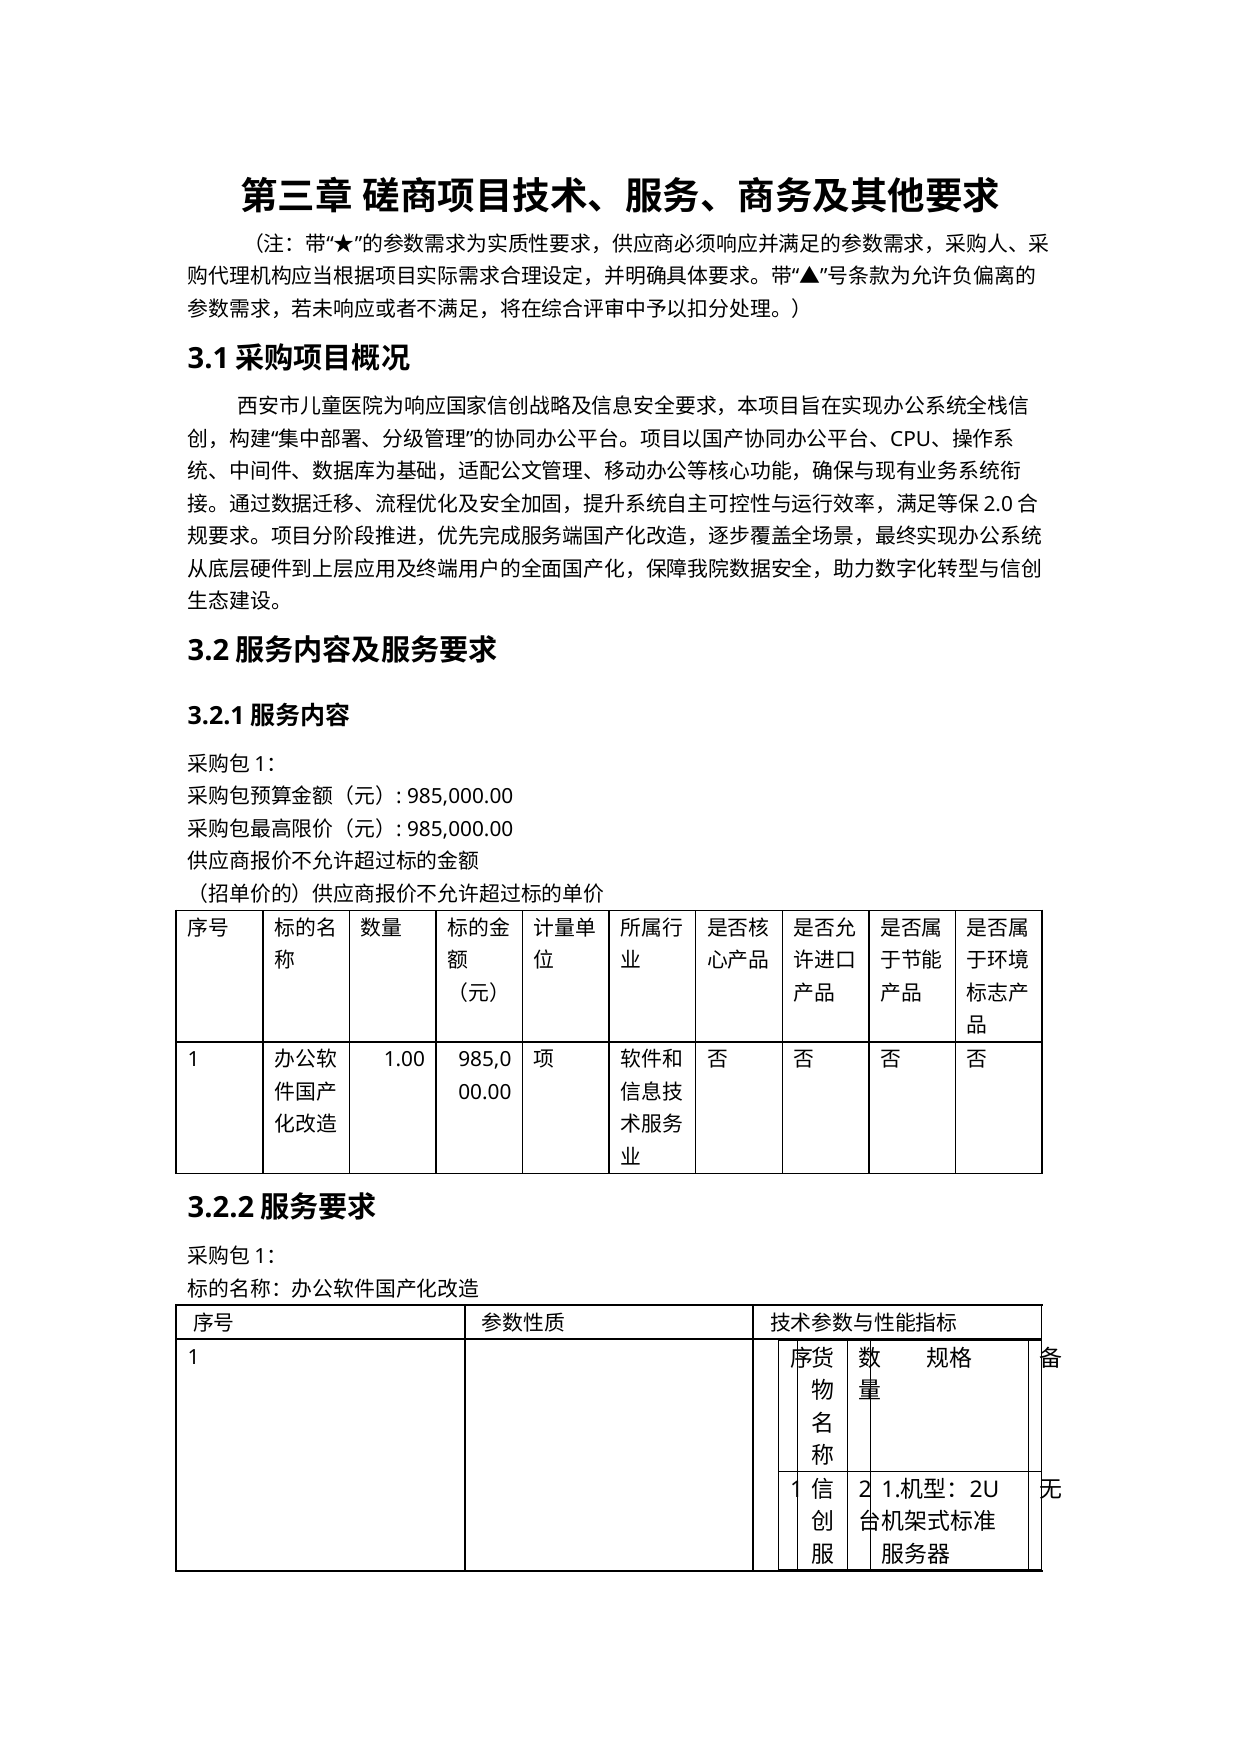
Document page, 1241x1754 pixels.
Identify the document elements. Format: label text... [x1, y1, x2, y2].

text 标的名称：办公软件国产化改造 [187, 1272, 1053, 1304]
table_header 标的金额 （元） [437, 911, 522, 1041]
table_cell 否 [696, 1043, 782, 1173]
table_cell 1 [177, 1340, 464, 1570]
table_cell [754, 1340, 778, 1570]
table_header 参数性质 [466, 1306, 752, 1338]
text 第三章 磋商项目技术、服务、商务及其他要求 [187, 162, 1053, 227]
text 3.2.2服务要求 [187, 1174, 1053, 1239]
table_header 技术参数与性能指标 [754, 1306, 1041, 1338]
table_cell 1.00 [350, 1043, 435, 1173]
table_cell [871, 1472, 1028, 1569]
text （招单价的）供应商报价不允许超过标的单价 [187, 877, 1053, 909]
text 3.2.1服务内容 [187, 682, 1053, 747]
text 3.1采购项目概况 [187, 324, 1053, 389]
table_header 是否允许进口产品 [783, 911, 868, 1041]
table_header 是否核心产品 [696, 911, 782, 1041]
table_cell [1029, 1341, 1041, 1471]
table_header 计量单位 [523, 911, 608, 1041]
table_cell [779, 1472, 797, 1569]
table_cell 1 [177, 1043, 262, 1173]
table_cell [798, 1341, 847, 1471]
table_cell 软件和信息技术服务业 [610, 1043, 695, 1173]
table_header 序号 [177, 1306, 464, 1338]
table_cell [848, 1472, 870, 1569]
table_cell 985,000.00 [437, 1043, 522, 1173]
table_cell 否 [956, 1043, 1041, 1173]
table_cell 否 [870, 1043, 955, 1173]
table_cell [798, 1472, 847, 1569]
text 采购包预算金额（元）: 985,000.00 [187, 779, 1053, 812]
table_cell 项 [523, 1043, 608, 1173]
table_header 标的名称 [264, 911, 349, 1041]
table_header 所属行业 [610, 911, 695, 1041]
table_cell 办公软件国产化改造 [264, 1043, 349, 1173]
text 采购包1： [187, 747, 1053, 779]
text 供应商报价不允许超过标的金额 [187, 844, 1053, 877]
text （注：带“★”的参数需求为实质性要求，供应商必须响应并满足的参数需求，采购人、采购代理机构应当根据项目实际需求合理设定，并明确具体要求。带“▲”号条款为允许负偏离的参数需求，若未响应或者不满足，将在综合评审中予以扣分处理。） [187, 227, 1053, 324]
table_header 数量 [350, 911, 435, 1041]
table_cell 否 [783, 1043, 868, 1173]
table_header 序号 [177, 911, 262, 1041]
table_cell [466, 1340, 752, 1570]
text 采购包1： [187, 1239, 1053, 1272]
table_cell [848, 1341, 870, 1471]
text 西安市儿童医院为响应国家信创战略及信息安全要求，本项目旨在实现办公系统全栈信创，构建“集中部署、分级管理”的协同办公平台。项目以国产协同办公平台、CPU、操作系统、中间件、数据库为基础，适配公文管理、移动办公等核心功能，确保与现有业务系统衔接。通过数据迁移、流程优化及安全加固，提升系统自主可控性与运行效率，满足等保2.0合规要求。项目分阶段推进，优先完成服务端国产化改造，逐步覆盖全场景，最终实现办公系统从底层硬件到上层应用及终端用户的全面国产化，保障我院数据安全，助力数字化转型与信创生态建设。 [187, 389, 1053, 617]
table_cell [871, 1341, 1028, 1471]
table_cell [1029, 1472, 1041, 1569]
table_cell [779, 1341, 797, 1471]
table_header 是否属于节能产品 [870, 911, 955, 1041]
table_header 是否属于环境标志产品 [956, 911, 1041, 1041]
text 采购包最高限价（元）: 985,000.00 [187, 812, 1053, 844]
text 3.2服务内容及服务要求 [187, 617, 1053, 682]
